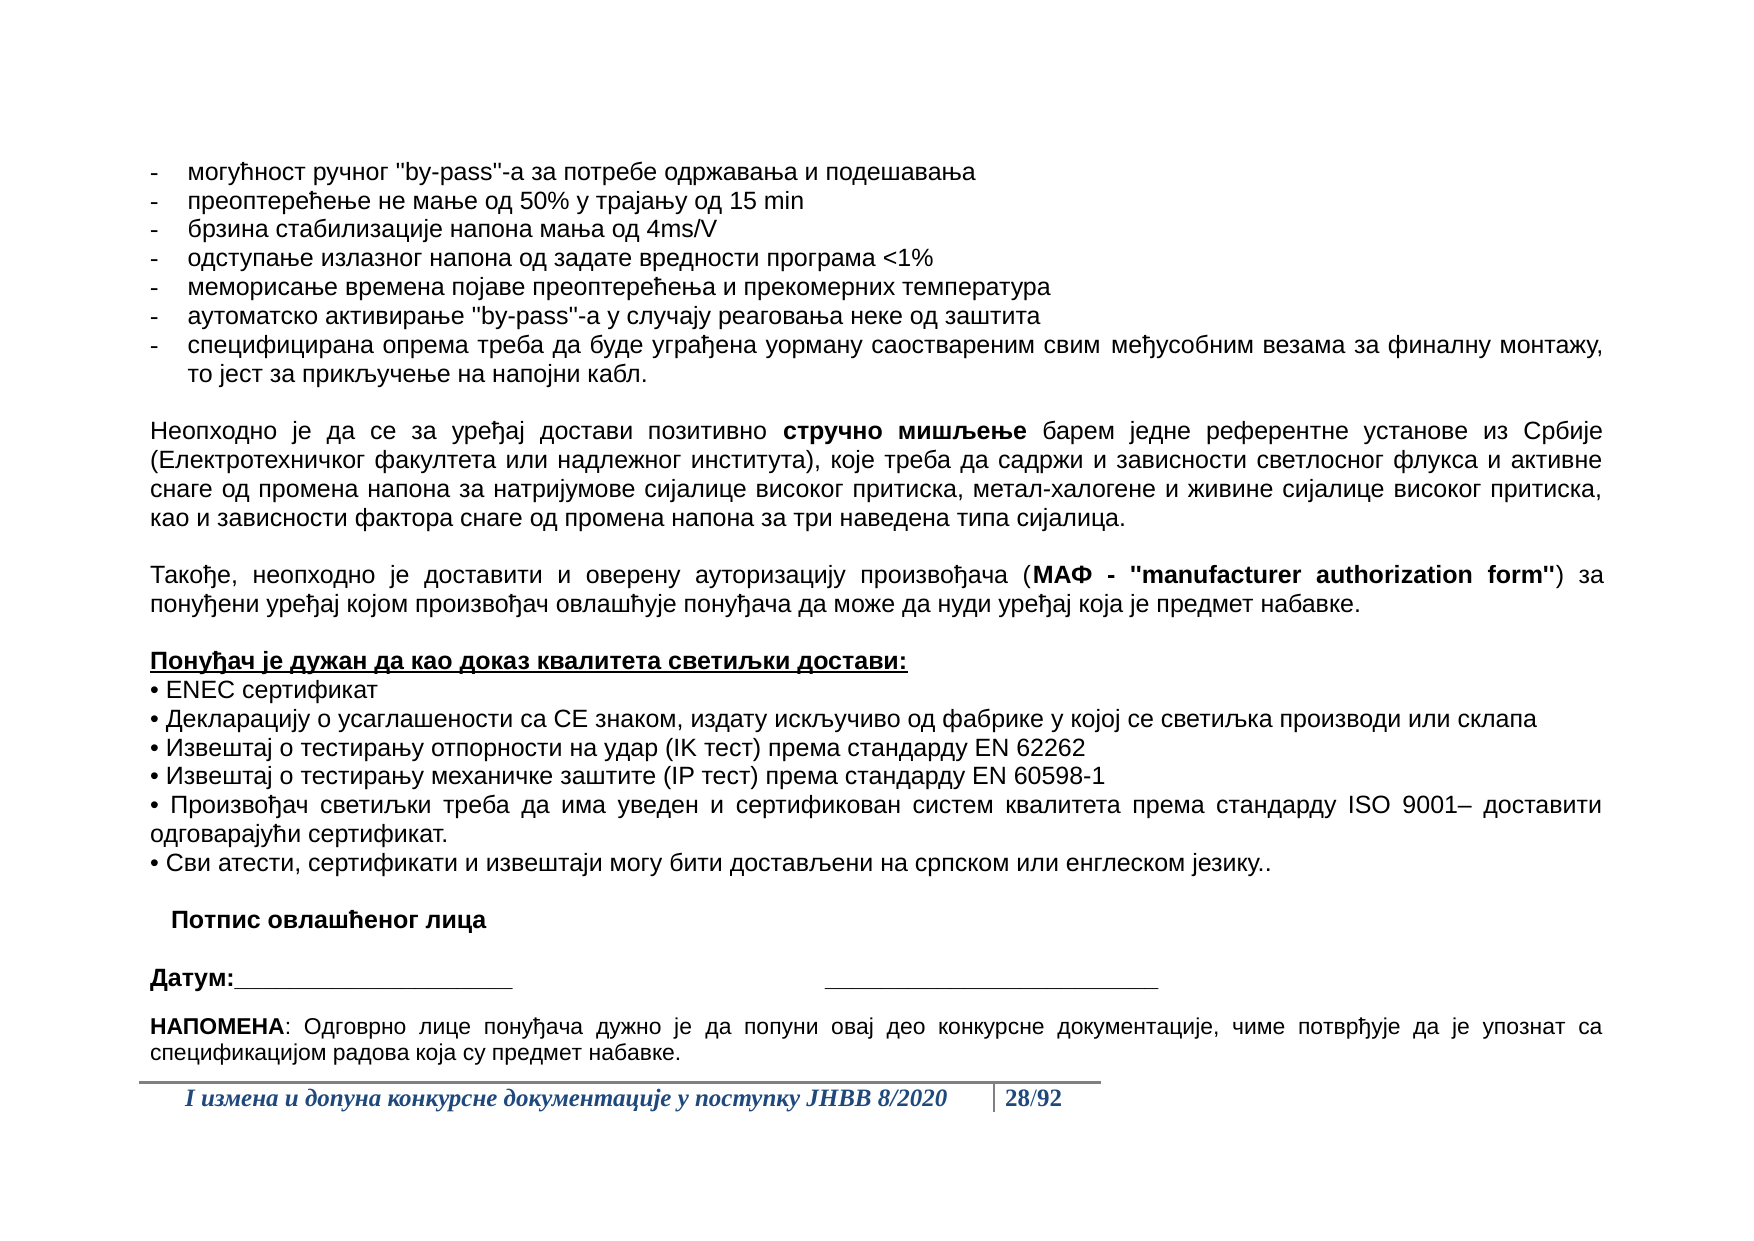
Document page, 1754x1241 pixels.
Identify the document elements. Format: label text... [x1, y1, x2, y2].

list меморисање времена појаве преоптерећења и прекомерних температура [150, 272, 1604, 301]
list аутоматско активирање ''by-pass''-а у случају реаговања неке од заштита [150, 301, 1604, 330]
text Такође, неопходно је доставити и оверену ауторизацију произвођача (МАФ - ''manufacturer authorization form'') за понуђени уређај којом произвођач овлашћује понуђача да може да нуди уређај која је предмет набавке. [150, 560, 1604, 617]
list могућност ручног ''by-pass''-а за потребе одржавања и подешавања [150, 157, 1604, 186]
text НАПОМЕНА: Одговрно лице понуђача дужно је да попуни овај део конкурсне документације, чиме потврђује да је упознат са спецификацијом радова која су предмет набавке. [150, 1013, 1604, 1066]
text • ENEC сертификат [150, 675, 1604, 704]
text • Извештај о тестирању механичке заштите (IP тест) према стандарду EN 60598-1 [150, 761, 1604, 790]
list одступање излазног напона од задате вредности програма <1% [150, 243, 1604, 272]
list преоптерећење не мање од 50% у трајању од 15 min [150, 186, 1604, 214]
text • Произвођач светиљки треба да има уведен и сертификован систем квалитета према стандарду ISO 9001– доставити одговарајући сертификат. [150, 790, 1604, 847]
text • Извештај о тестирању отпорности на удар (IK тест) према стандарду EN 62262 [150, 732, 1604, 761]
text • Декларацију о усаглашености са CE знаком, издату искључиво од фабрике у којој се светиљка производи или склапа [150, 704, 1604, 732]
text Неопходно је да се за уређај достави позитивно стручно мишљење барем једне референтне установе из Србије (Електротехничког факултета или надлежног института), које треба да садржи и зависности светлосног флукса и активне снаге од промена напона за натријумове сијалице високог притиска, метал-халогене и живине сијалице високог притиска, као и зависности фактора снаге од промена напона за три наведена типа сијалица. [150, 416, 1604, 531]
text • Сви атести, сертификати и извештаји могу бити достављени на српском или енглеском језику.. [150, 847, 1604, 876]
list специфицирана опрема треба да буде уграђена уорману саоствареним свим међусобним везама за финалну монтажу, то јест за прикључење на напојни кабл. [150, 330, 1604, 387]
text Понуђач је дужан да као доказ квалитета светиљки достави: [150, 646, 1604, 675]
text Датум:____________________ ________________________ [150, 962, 1604, 991]
text Потпис овлашћеног лица [150, 905, 1604, 934]
list брзина стабилизације напона мања од 4ms/V [150, 214, 1604, 243]
